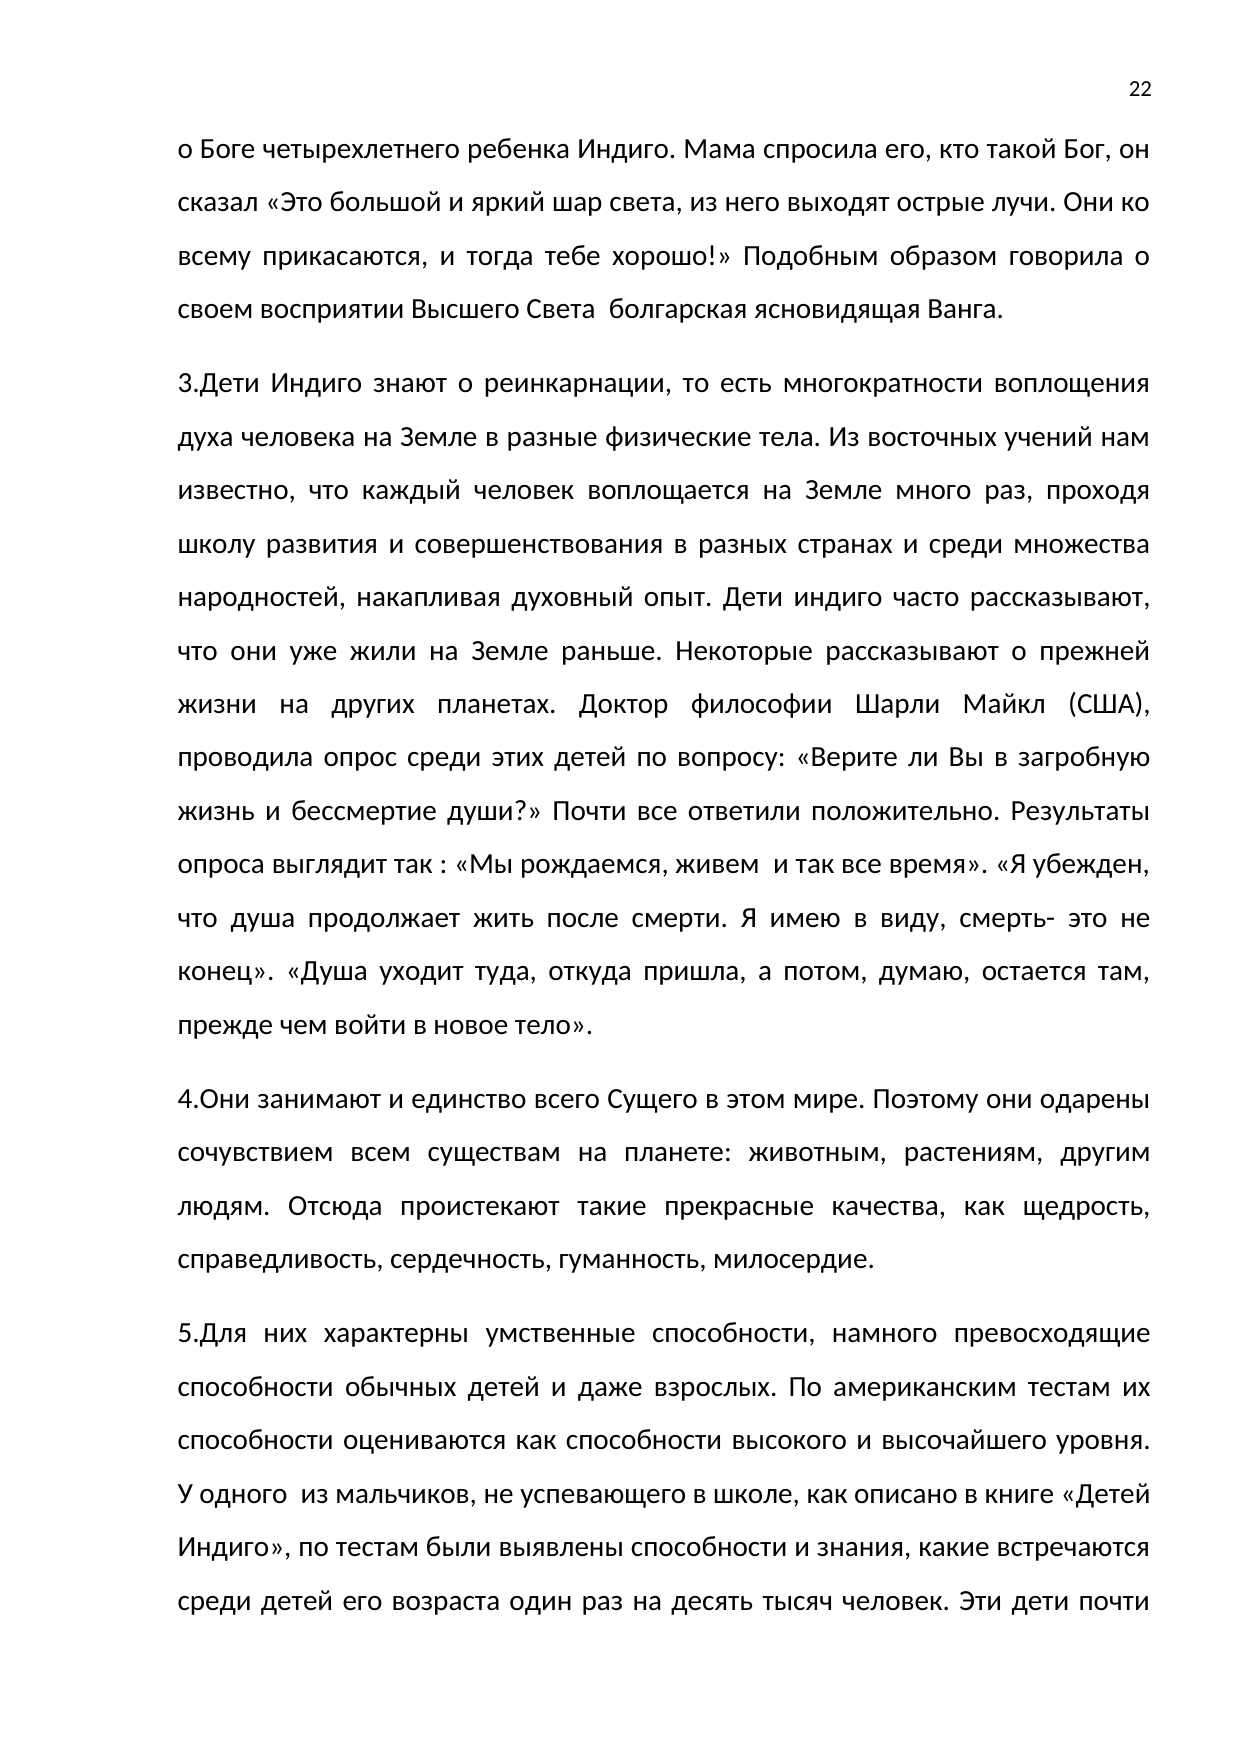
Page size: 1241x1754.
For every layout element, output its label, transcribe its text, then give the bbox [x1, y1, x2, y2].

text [177, 130, 1152, 326]
text 4.Они занимают и единство всего Сущего в этом мире. Поэтому они одарены сочувствием всем существам на планете: животным, растениям, другим людям. Отсюда проистекают такие прекрасные качества, как щедрость, справедливость, сердечность, гуманность, милосердие. [177, 1080, 1152, 1276]
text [177, 1314, 1152, 1617]
text 3.Дети Индиго знают о реинкарнации, то есть многократности воплощения духа человека на Земле в разные физические тела. Из восточных учений нам известно, что каждый человек воплощается на Земле много раз, проходя школу развития и совершенствования в разных странах и среди множества народностей, накапливая духовный опыт. Дети индиго часто рассказывают, что они уже жили на Земле раньше. Некоторые рассказывают о прежней жизни на других планетах. Доктор философии Шарли Майкл (США), проводила опрос среди этих детей по вопросу: «Верите ли Вы в загробную жизнь и бессмертие души?» Почти все ответили положительно. Результаты опроса выглядит так : «Мы рождаемся, живем и так все время». «Я убежден, что душа продолжает жить после смерти. Я имею в виду, смерть- это не конец». «Душа уходит туда, откуда пришла, а потом, думаю, остается там, прежде чем войти в новое тело». [177, 364, 1152, 1041]
